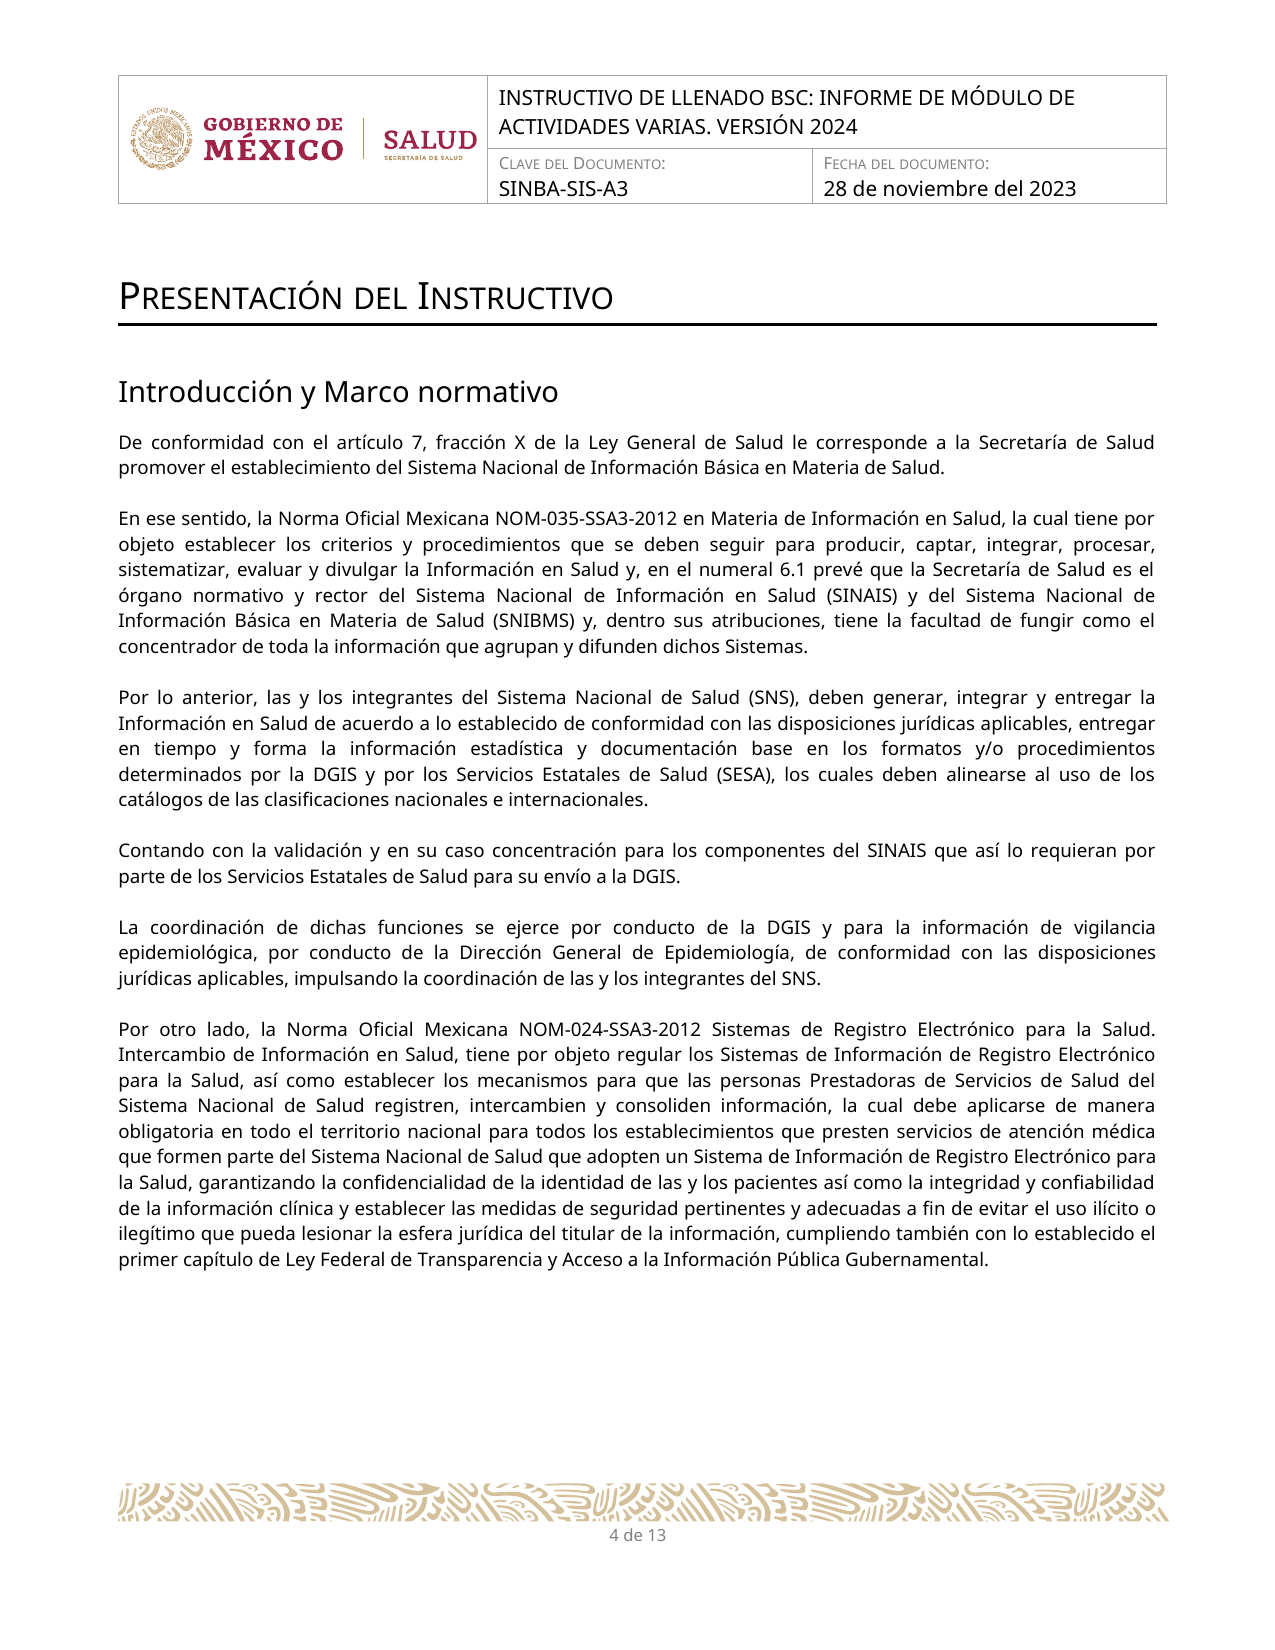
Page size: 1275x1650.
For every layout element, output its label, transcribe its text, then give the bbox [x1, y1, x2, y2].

subtitle Introducción y Marco normativo [118, 371, 1157, 411]
text En ese sentido, la Norma Oficial Mexicana NOM-035-SSA3-2012 en Materia de Información en Salud, la cual tiene por objeto establecer los criterios y procedimientos que se deben seguir para producir, captar, integrar, procesar, sistematizar, evaluar y divulgar la Información en Salud y, en el numeral 6.1 prevé que la Secretaría de Salud es el órgano normativo y rector del Sistema Nacional de Información en Salud (SINAIS) y del Sistema Nacional de Información Básica en Materia de Salud (SNIBMS) y, dentro sus atribuciones, tiene la facultad de fungir como el concentrador de toda la información que agrupan y difunden dichos Sistemas. [118, 506, 1157, 659]
text La coordinación de dichas funciones se ejerce por conducto de la DGIS y para la información de vigilancia epidemiológica, por conducto de la Dirección General de Epidemiología, de conformidad con las disposiciones jurídicas aplicables, impulsando la coordinación de las y los integrantes del SNS. [118, 914, 1157, 991]
text Contando con la validación y en su caso concentración para los componentes del SINAIS que así lo requieran por parte de los Servicios Estatales de Salud para su envío a la DGIS. [118, 837, 1157, 888]
subtitle Presentación del Instructivo [118, 270, 1157, 323]
text De conformidad con el artículo 7, fracción X de la Ley General de Salud le corresponde a la Secretaría de Salud promover el establecimiento del Sistema Nacional de Información Básica en Materia de Salud. [118, 429, 1157, 480]
text Por otro lado, la Norma Oficial Mexicana NOM-024-SSA3-2012 Sistemas de Registro Electrónico para la Salud. Intercambio de Información en Salud, tiene por objeto regular los Sistemas de Información de Registro Electrónico para la Salud, así como establecer los mecanismos para que las personas Prestadoras de Servicios de Salud del Sistema Nacional de Salud registren, intercambien y consoliden información, la cual debe aplicarse de manera obligatoria en todo el territorio nacional para todos los establecimientos que presten servicios de atención médica que formen parte del Sistema Nacional de Salud que adopten un Sistema de Información de Registro Electrónico para la Salud, garantizando la confidencialidad de la identidad de las y los pacientes así como la integridad y confiabilidad de la información clínica y establecer las medidas de seguridad pertinentes y adecuadas a fin de evitar el uso ilícito o ilegítimo que pueda lesionar la esfera jurídica del titular de la información, cumpliendo también con lo establecido el primer capítulo de Ley Federal de Transparencia y Acceso a la Información Pública Gubernamental. [118, 1016, 1157, 1271]
text Por lo anterior, las y los integrantes del Sistema Nacional de Salud (SNS), deben generar, integrar y entregar la Información en Salud de acuerdo a lo establecido de conformidad con las disposiciones jurídicas aplicables, entregar en tiempo y forma la información estadística y documentación base en los formatos y/o procedimientos determinados por la DGIS y por los Servicios Estatales de Salud (SESA), los cuales deben alinearse al uso de los catálogos de las clasificaciones nacionales e internacionales. [118, 684, 1157, 812]
